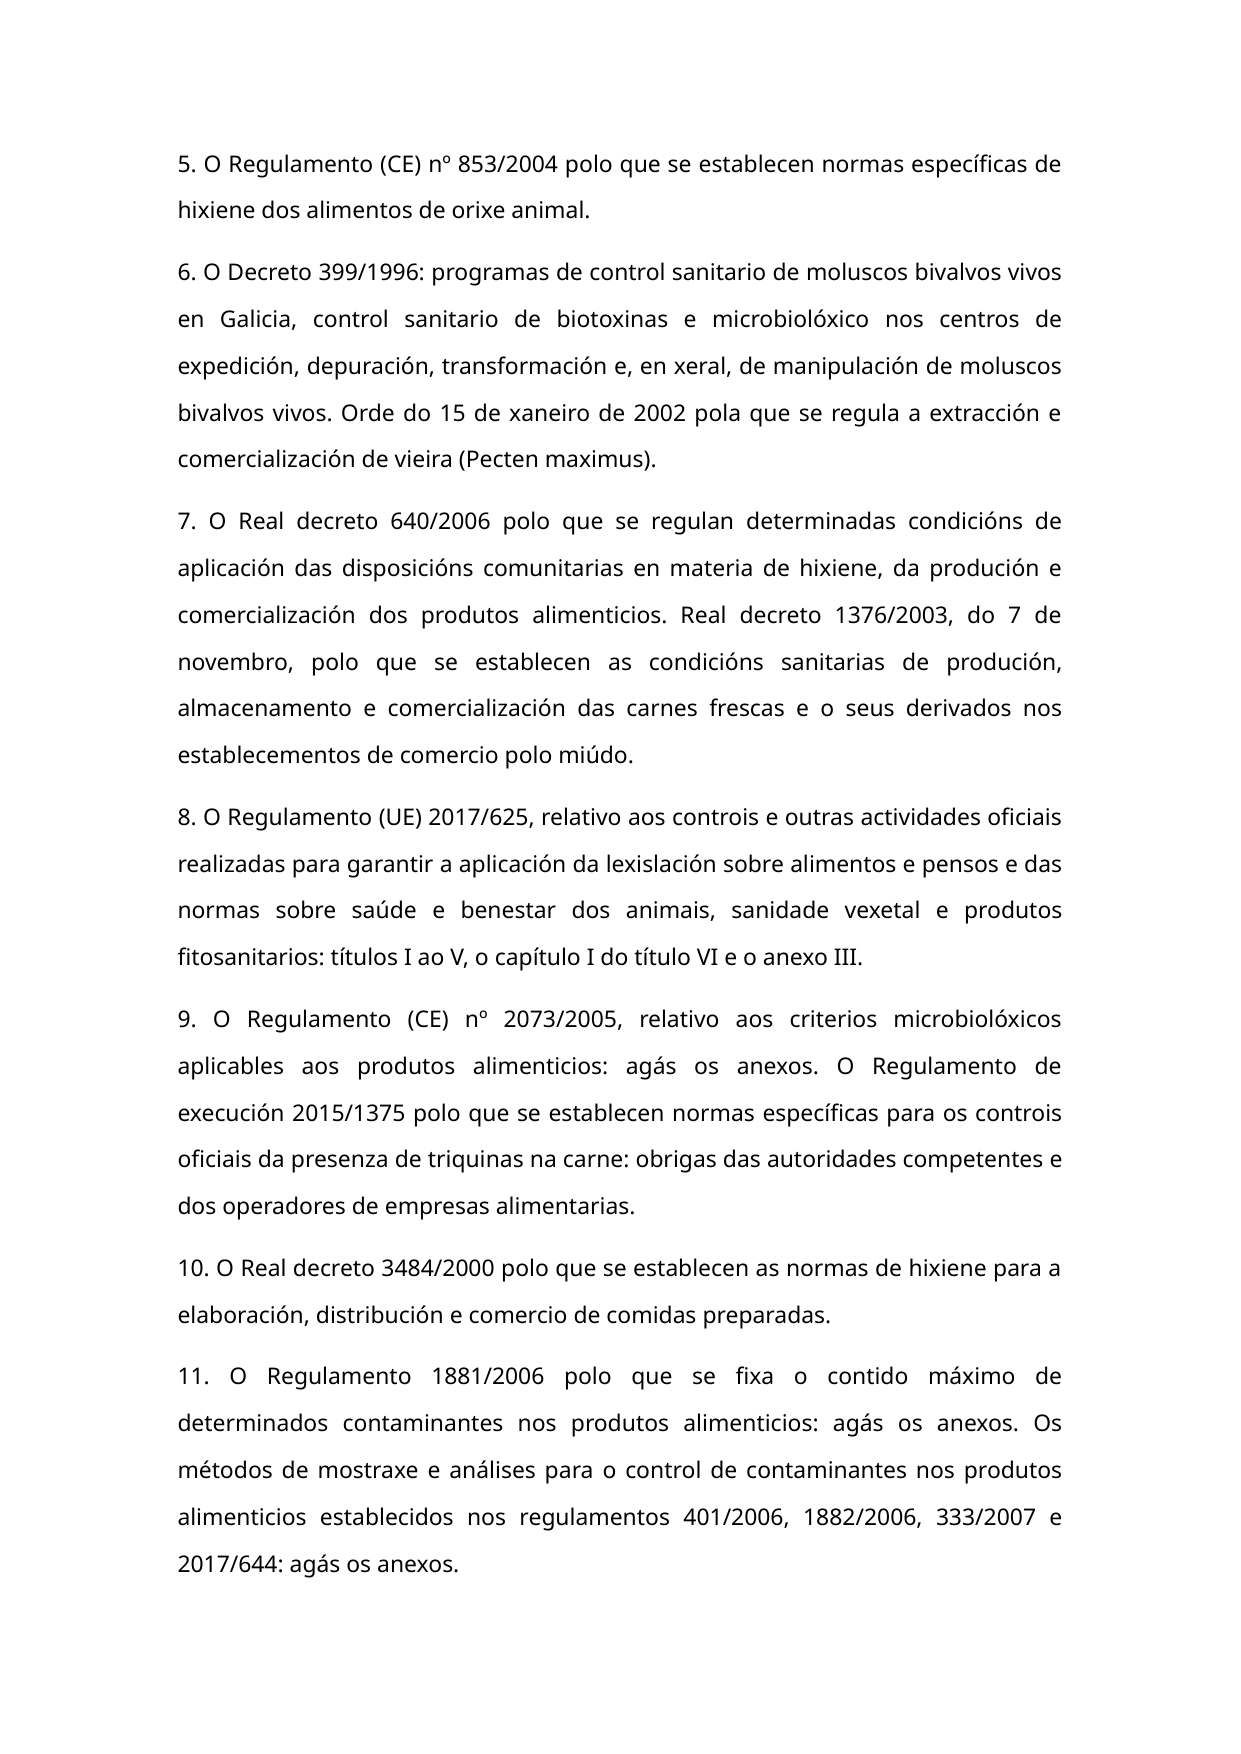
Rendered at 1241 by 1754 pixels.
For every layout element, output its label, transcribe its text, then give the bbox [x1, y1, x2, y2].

text 9. O Regulamento (CE) nº 2073/2005, relativo aos criterios microbiolóxicos aplicables aos produtos alimenticios: agás os anexos. O Regulamento de execución 2015/1375 polo que se establecen normas específicas para os controis oficiais da presenza de triquinas na carne: obrigas das autoridades competentes e dos operadores de empresas alimentarias. [177, 1003, 1063, 1222]
text 11. O Regulamento 1881/2006 polo que se fixa o contido máximo de determinados contaminantes nos produtos alimenticios: agás os anexos. Os métodos de mostraxe e análises para o control de contaminantes nos produtos alimenticios establecidos nos regulamentos 401/2006, 1882/2006, 333/2007 e 2017/644: agás os anexos. [177, 1360, 1063, 1579]
text 6. O Decreto 399/1996: programas de control sanitario de moluscos bivalvos vivos en Galicia, control sanitario de biotoxinas e microbiolóxico nos centros de expedición, depuración, transformación e, en xeral, de manipulación de moluscos bivalvos vivos. Orde do 15 de xaneiro de 2002 pola que se regula a extracción e comercialización de vieira (Pecten maximus). [177, 256, 1063, 475]
text 10. O Real decreto 3484/2000 polo que se establecen as normas de hixiene para a elaboración, distribución e comercio de comidas preparadas. [177, 1252, 1063, 1330]
text 5. O Regulamento (CE) nº 853/2004 polo que se establecen normas específicas de hixiene dos alimentos de orixe animal. [177, 148, 1063, 226]
text 8. O Regulamento (UE) 2017/625, relativo aos controis e outras actividades oficiais realizadas para garantir a aplicación da lexislación sobre alimentos e pensos e das normas sobre saúde e benestar dos animais, sanidade vexetal e produtos fitosanitarios: títulos I ao V, o capítulo I do título VI e o anexo III. [177, 801, 1063, 973]
text 7. O Real decreto 640/2006 polo que se regulan determinadas condicións de aplicación das disposicións comunitarias en materia de hixiene, da produción e comercialización dos produtos alimenticios. Real decreto 1376/2003, do 7 de novembro, polo que se establecen as condicións sanitarias de produción, almacenamento e comercialización das carnes frescas e o seus derivados nos establecementos de comercio polo miúdo. [177, 505, 1063, 771]
